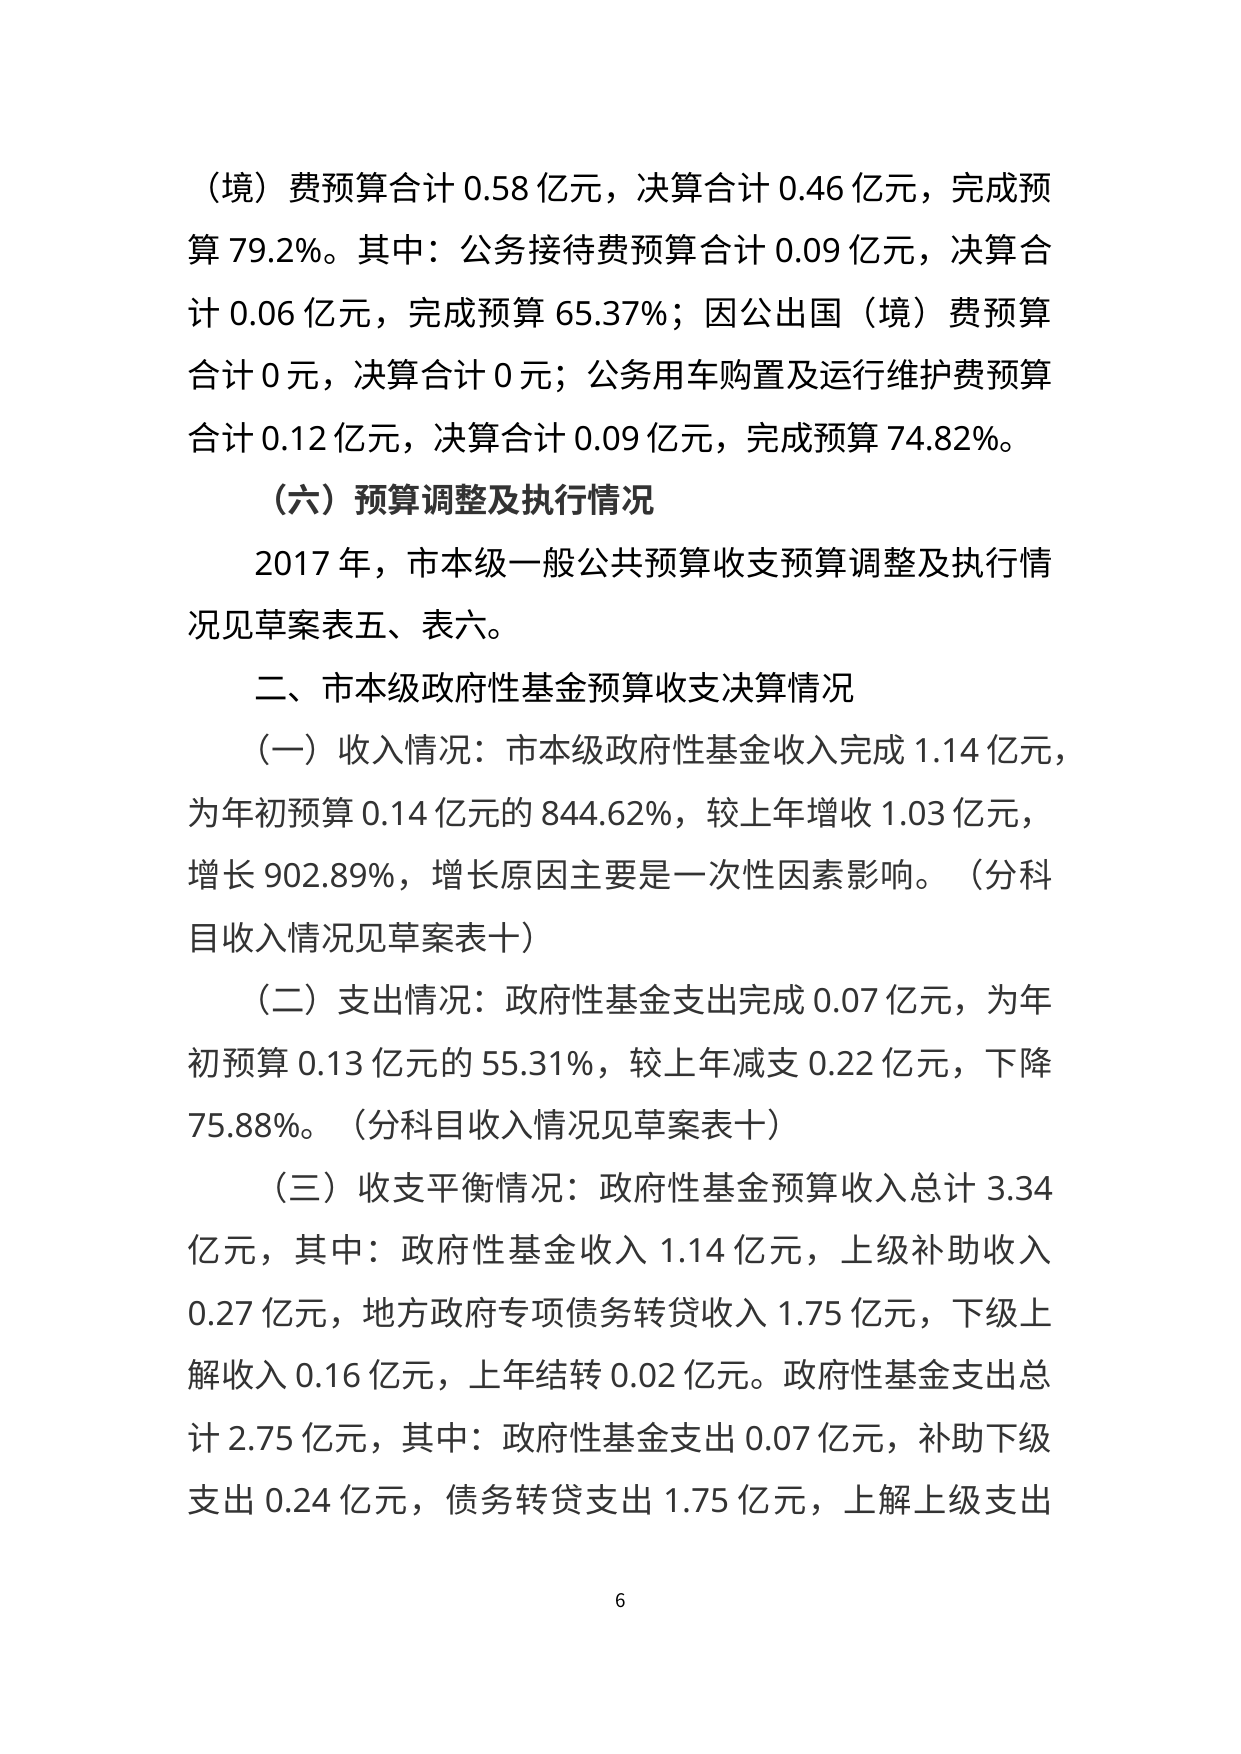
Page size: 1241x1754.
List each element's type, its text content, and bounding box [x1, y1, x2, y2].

text 二、市本级政府性基金预算收支决算情况 [187, 650, 1053, 712]
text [187, 150, 1053, 462]
text （二）支出情况：政府性基金支出完成0.07亿元，为年初预算0.13亿元的55.31%，较上年减支0.22亿元，下降 75.88%。（分科目收入情况见草案表十） [187, 962, 1053, 1150]
text 2017年，市本级一般公共预算收支预算调整及执行情况见草案表五、表六。 [187, 525, 1053, 650]
text （六）预算调整及执行情况 [187, 462, 1053, 525]
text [187, 1150, 1053, 1525]
text （一）收入情况：市本级政府性基金收入完成1.14亿元，为年初预算0.14亿元的844.62%，较上年增收1.03亿元，增长902.89%，增长原因主要是一次性因素影响。（分科目收入情况见草案表十） [187, 712, 1053, 962]
